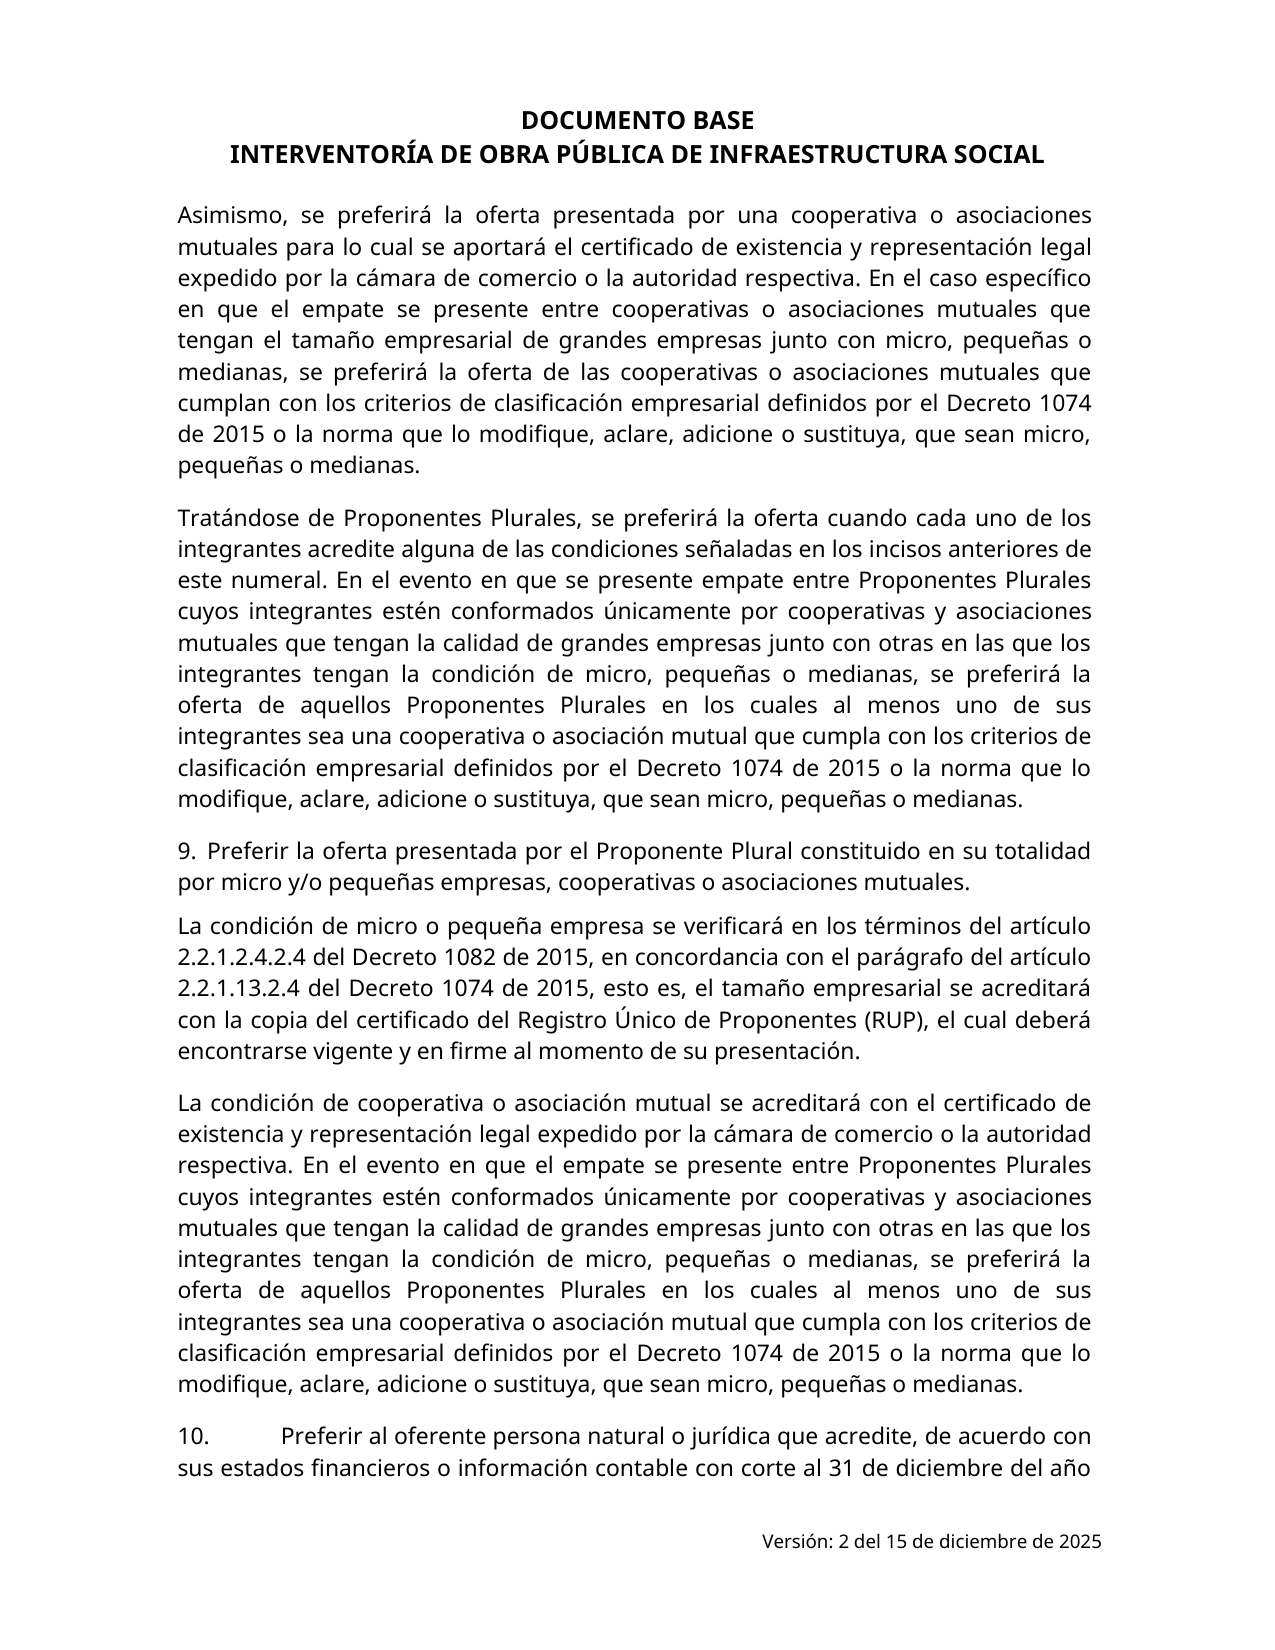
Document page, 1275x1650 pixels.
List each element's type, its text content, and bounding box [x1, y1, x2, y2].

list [177, 1420, 1093, 1483]
text Tratándose de Proponentes Plurales, se preferirá la oferta cuando cada uno de los integrantes acredite alguna de las condiciones señaladas en los incisos anteriores de este numeral. En el evento en que se presente empate entre Proponentes Plurales cuyos integrantes estén conformados únicamente por cooperativas y asociaciones mutuales que tengan la calidad de grandes empresas junto con otras en las que los integrantes tengan la condición de micro, pequeñas o medianas, se preferirá la oferta de aquellos Proponentes Plurales en los cuales al menos uno de sus integrantes sea una cooperativa o asociación mutual que cumpla con los criterios de clasificación empresarial definidos por el Decreto 1074 de 2015 o la norma que lo modifique, aclare, adicione o sustituya, que sean micro, pequeñas o medianas. [177, 501, 1093, 814]
text Asimismo, se preferirá la oferta presentada por una cooperativa o asociaciones mutuales para lo cual se aportará el certificado de existencia y representación legal expedido por la cámara de comercio o la autoridad respectiva. En el caso específico en que el empate se presente entre cooperativas o asociaciones mutuales que tengan el tamaño empresarial de grandes empresas junto con micro, pequeñas o medianas, se preferirá la oferta de las cooperativas o asociaciones mutuales que cumplan con los criterios de clasificación empresarial definidos por el Decreto 1074 de 2015 o la norma que lo modifique, aclare, adicione o sustituya, que sean micro, pequeñas o medianas. [177, 199, 1093, 481]
text La condición de micro o pequeña empresa se verificará en los términos del artículo 2.2.1.2.4.2.4 del Decreto 1082 de 2015, en concordancia con el parágrafo del artículo 2.2.1.13.2.4 del Decreto 1074 de 2015, esto es, el tamaño empresarial se acreditará con la copia del certificado del Registro Único de Proponentes (RUP), el cual deberá encontrarse vigente y en firme al momento de su presentación. [177, 910, 1093, 1066]
list Preferir la oferta presentada por el Proponente Plural constituido en su totalidad por micro y/o pequeñas empresas, cooperativas o asociaciones mutuales. [177, 835, 1093, 897]
text La condición de cooperativa o asociación mutual se acreditará con el certificado de existencia y representación legal expedido por la cámara de comercio o la autoridad respectiva. En el evento en que el empate se presente entre Proponentes Plurales cuyos integrantes estén conformados únicamente por cooperativas y asociaciones mutuales que tengan la calidad de grandes empresas junto con otras en las que los integrantes tengan la condición de micro, pequeñas o medianas, se preferirá la oferta de aquellos Proponentes Plurales en los cuales al menos uno de sus integrantes sea una cooperativa o asociación mutual que cumpla con los criterios de clasificación empresarial definidos por el Decreto 1074 de 2015 o la norma que lo modifique, aclare, adicione o sustituya, que sean micro, pequeñas o medianas. [177, 1087, 1093, 1399]
